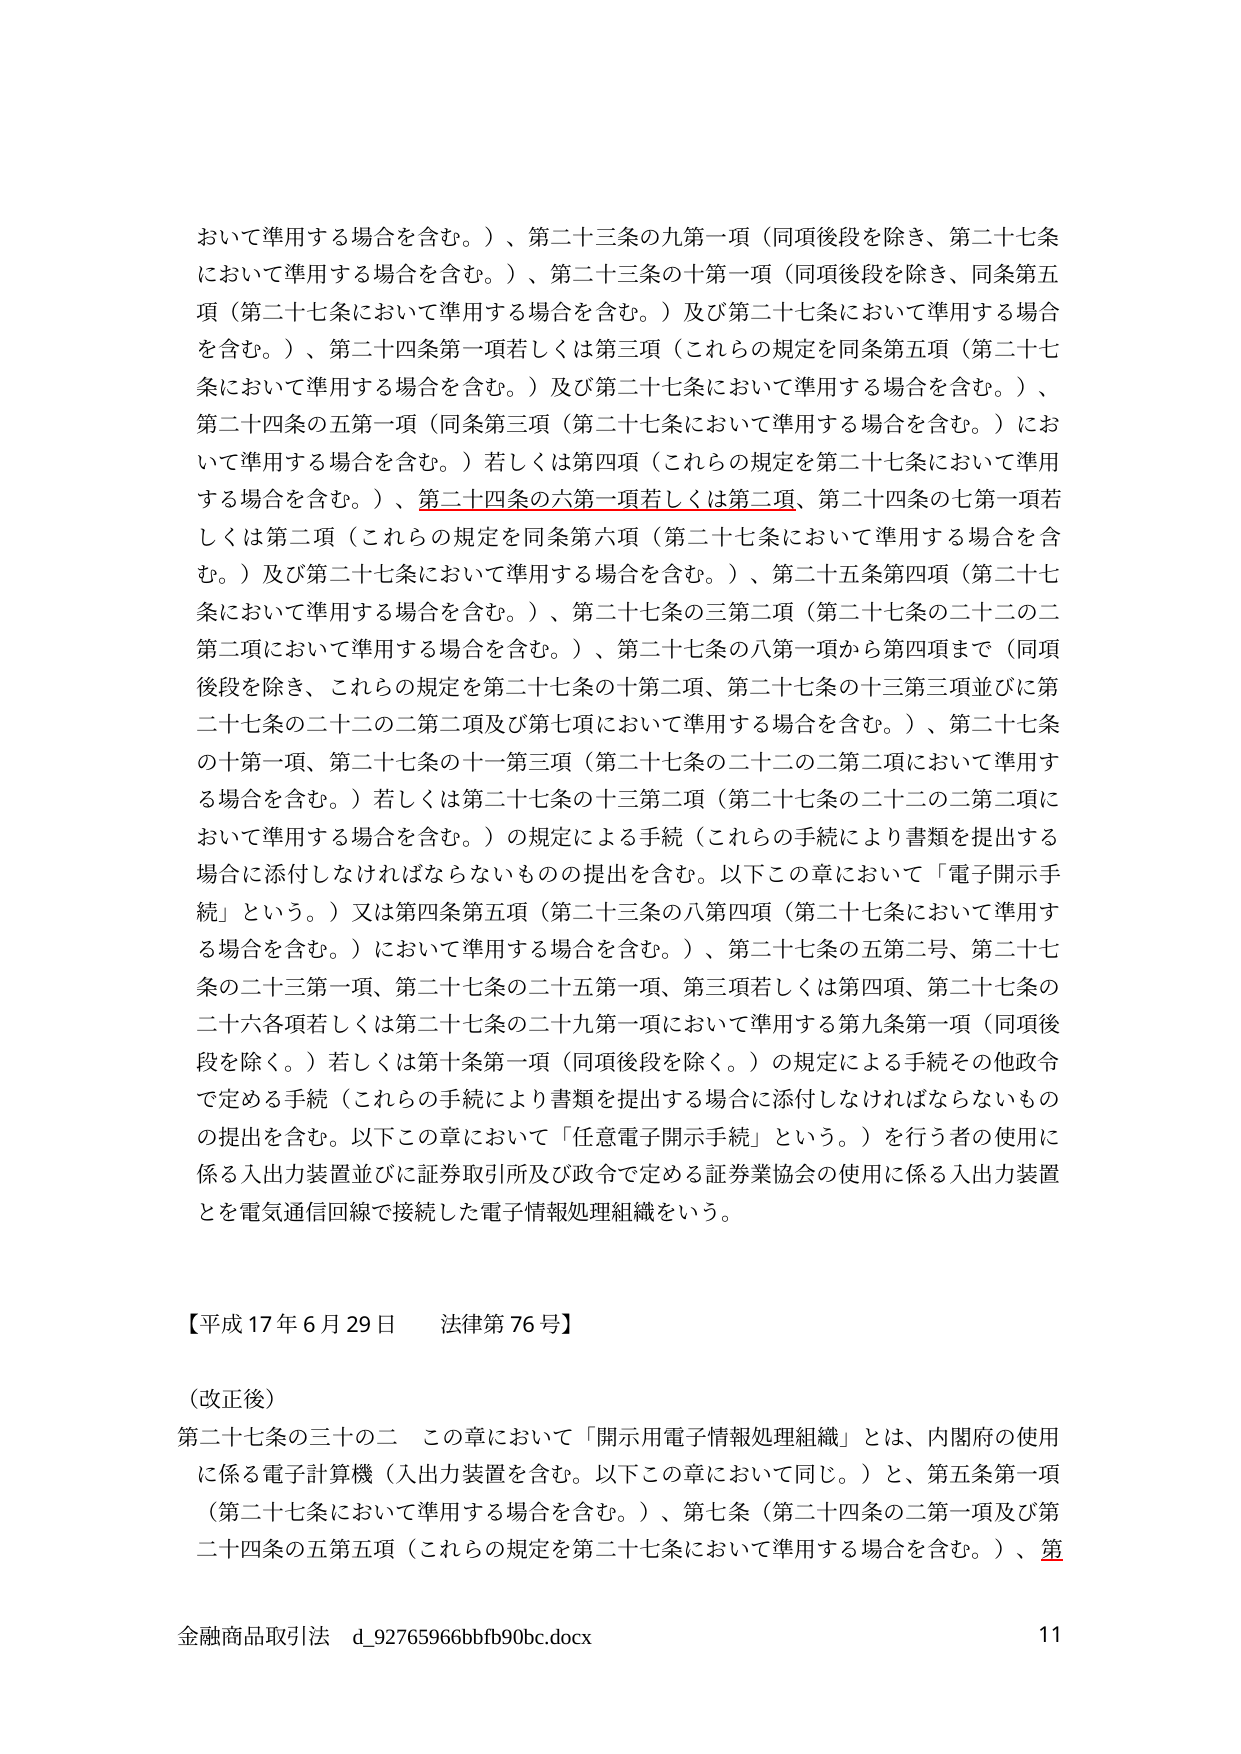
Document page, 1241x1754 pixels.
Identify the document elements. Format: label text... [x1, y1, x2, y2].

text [177, 217, 1063, 1229]
text （改正後） [177, 1379, 1063, 1417]
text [177, 1417, 1063, 1567]
text 【平成17年6月29日 法律第76号】 [177, 1304, 1063, 1342]
